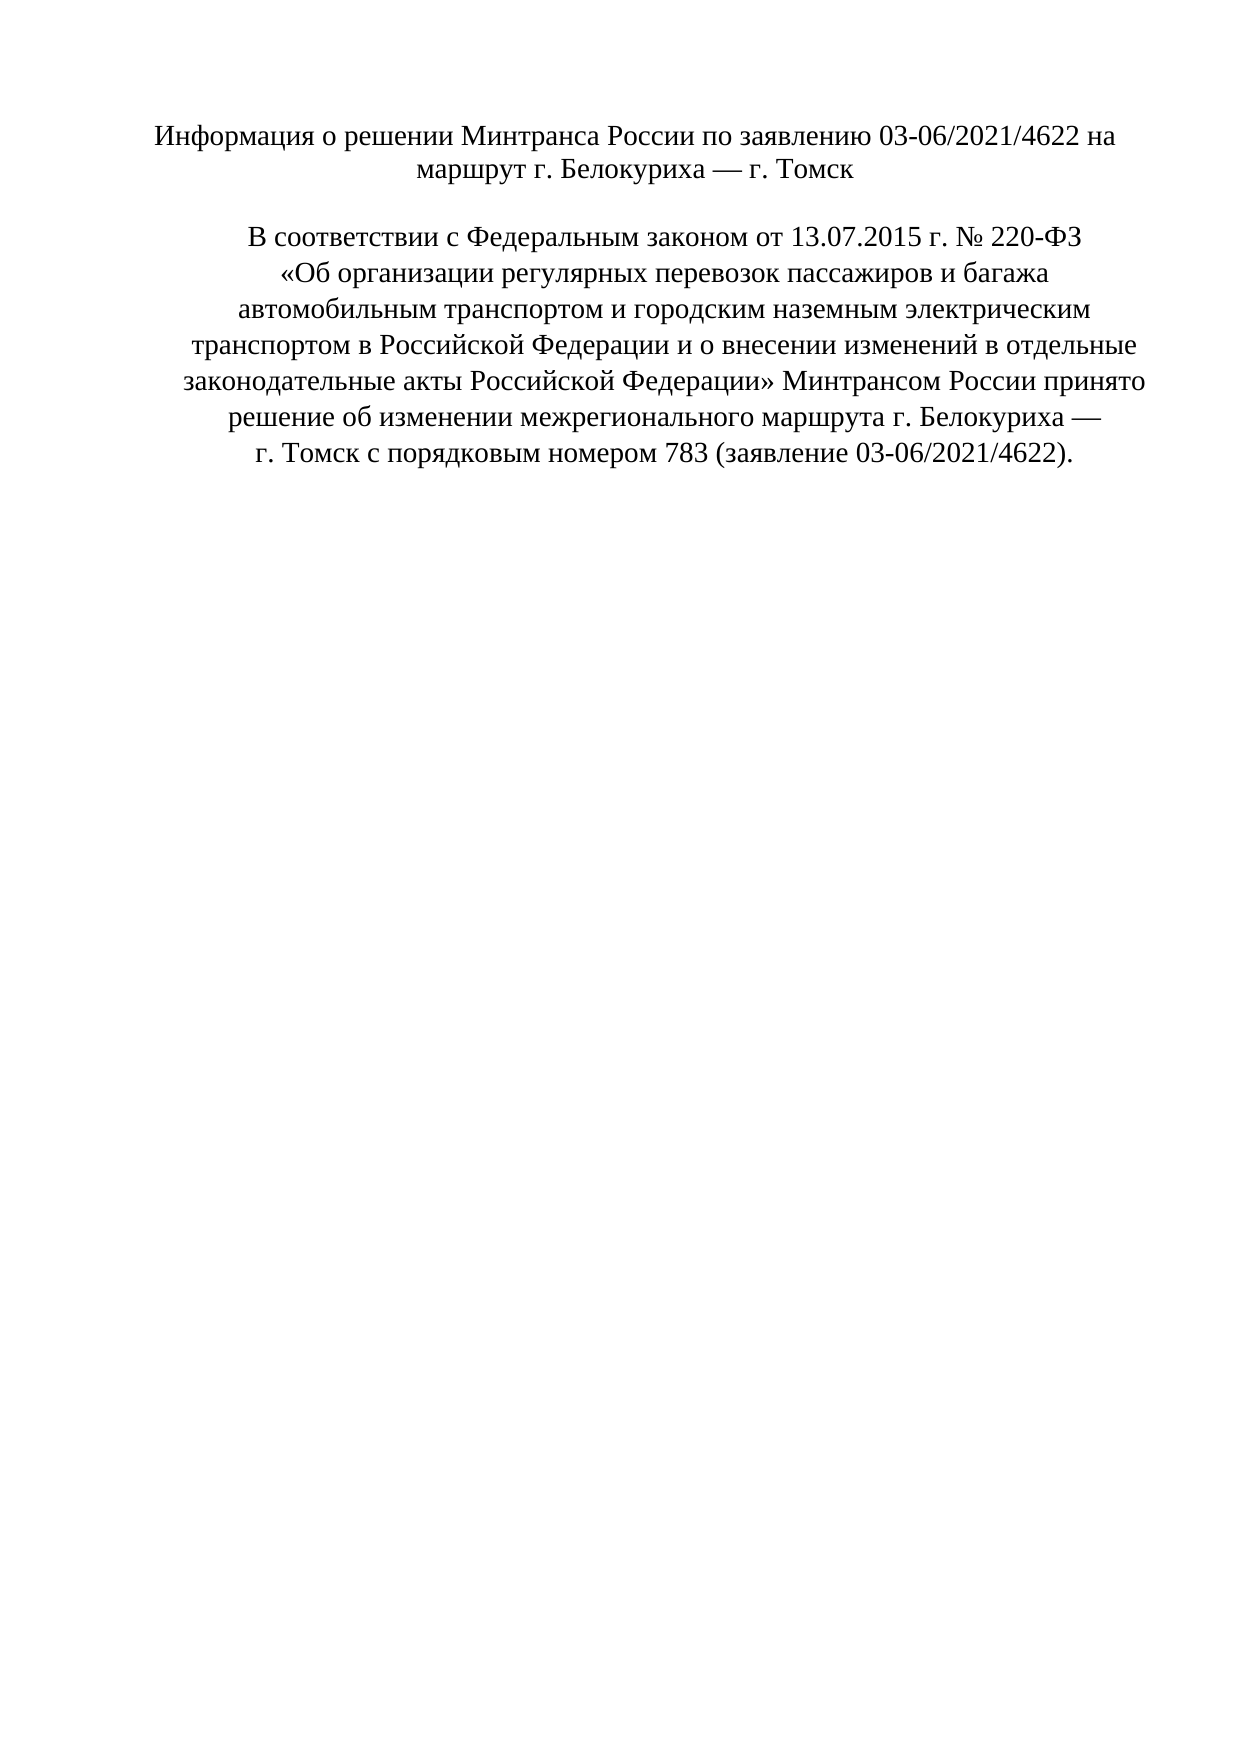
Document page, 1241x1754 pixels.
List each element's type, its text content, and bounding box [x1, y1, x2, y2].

text Информация о решении Минтранса России по заявлению 03-06/2021/4622 на маршрут г. Белокуриха — г. Томск [118, 118, 1152, 185]
text В соответствии с Федеральным законом от 13.07.2015 г. № 220-ФЗ «Об организации регулярных перевозок пассажиров и багажа автомобильным транспортом и городским наземным электрическим транспортом в Российской Федерации и о внесении изменений в отдельные законодательные акты Российской Федерации» Минтрансом России принято решение об изменении межрегионального маршрута г. Белокуриха — г. Томск с порядковым номером 783 (заявление 03-06/2021/4622). [177, 219, 1152, 469]
